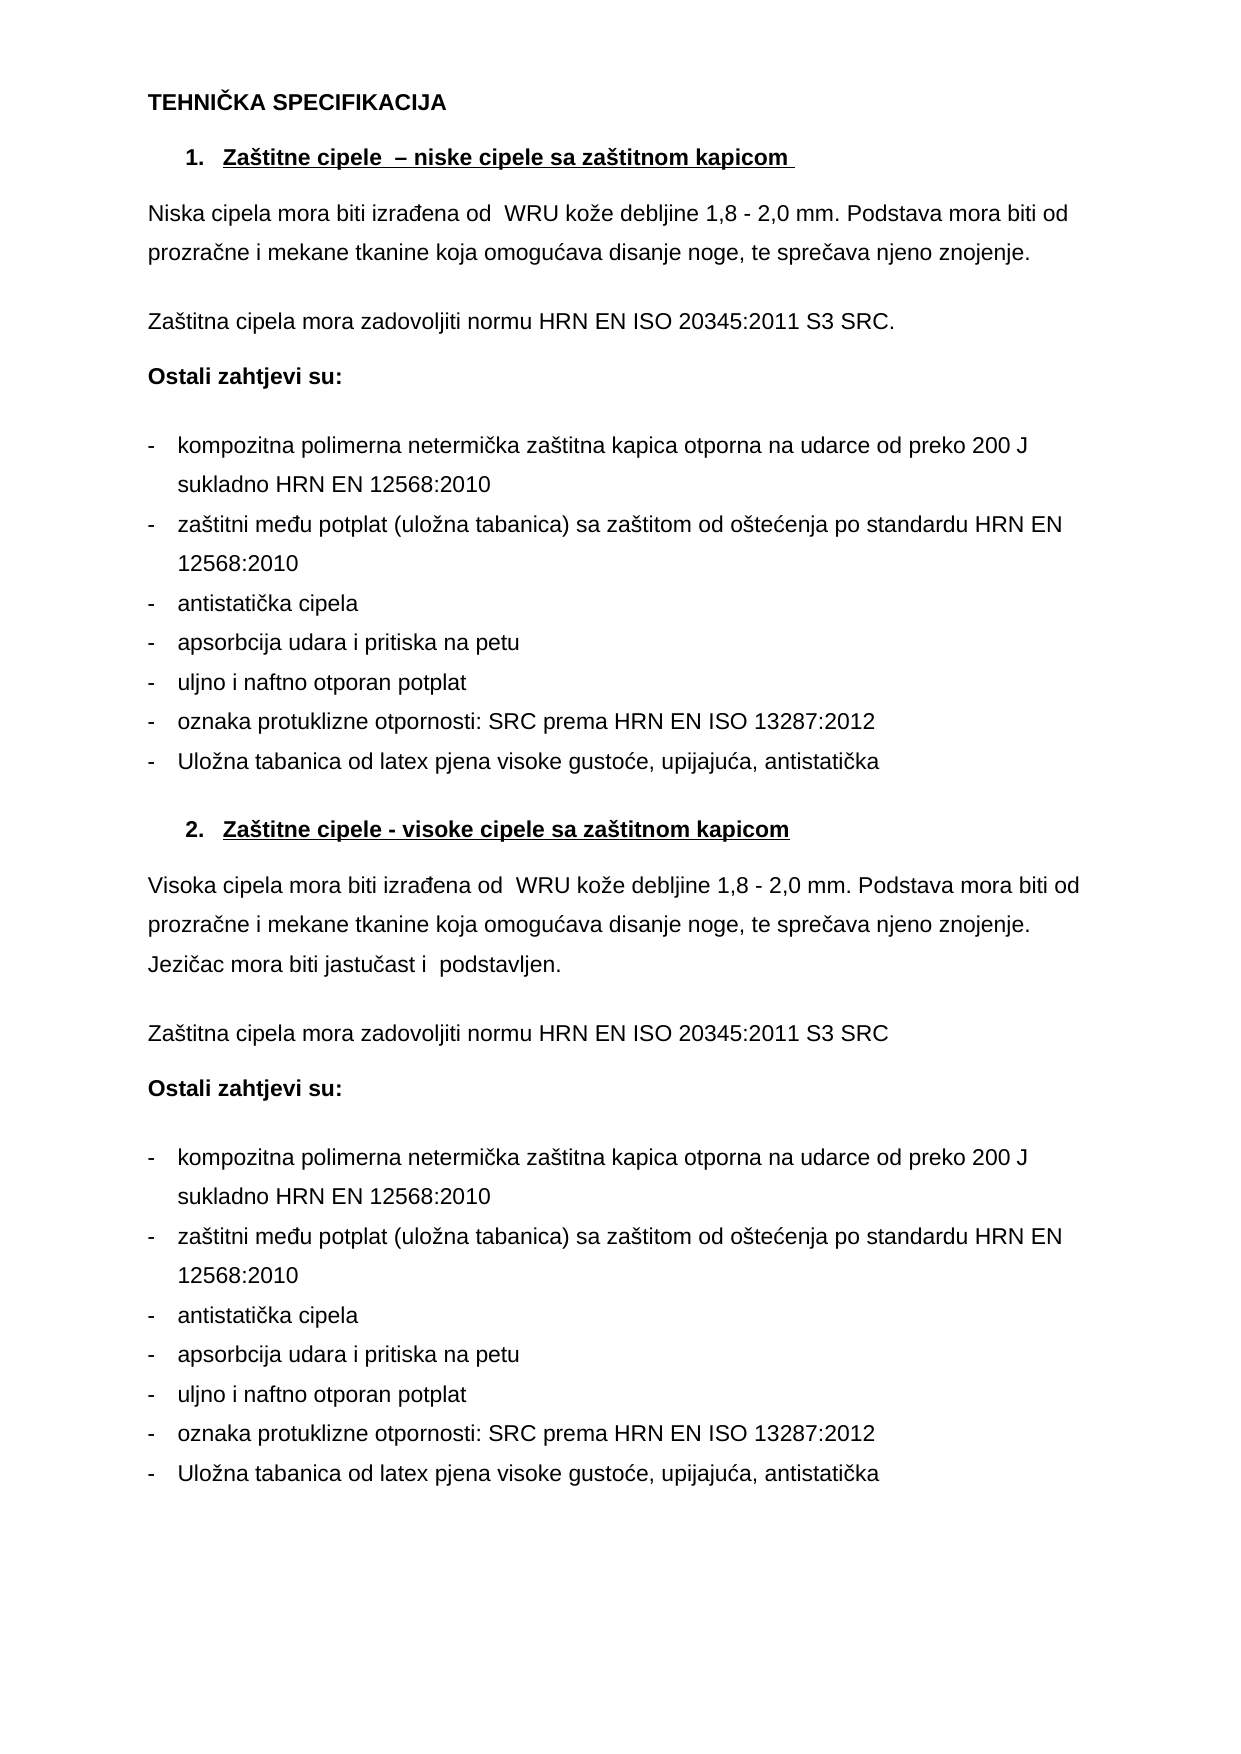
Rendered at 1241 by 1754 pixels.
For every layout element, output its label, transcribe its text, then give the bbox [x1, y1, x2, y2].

list kompozitna polimerna netermička zaštitna kapica otporna na udarce od preko 200 J sukladno HRN EN 12568:2010 [148, 1144, 1093, 1209]
text Zaštitna cipela mora zadovoljiti normu HRN EN ISO 20345:2011 S3 SRC. [148, 308, 1093, 334]
list Zaštitne cipele - visoke cipele sa zaštitnom kapicom [185, 816, 1093, 843]
list zaštitni među potplat (uložna tabanica) sa zaštitom od oštećenja po standardu HRN EN 12568:2010 [148, 1223, 1093, 1288]
text Ostali zahtjevi su: [148, 363, 1093, 390]
text TEHNIČKA SPECIFIKACIJA [148, 89, 1093, 115]
list apsorbcija udara i pritiska na petu [148, 1341, 1093, 1367]
list oznaka protuklizne otpornosti: SRC prema HRN EN ISO 13287:2012 [148, 1420, 1093, 1446]
list antistatička cipela [148, 590, 1093, 616]
list antistatička cipela [148, 1302, 1093, 1328]
text Niska cipela mora biti izrađena od WRU kože debljine 1,8 - 2,0 mm. Podstava mora biti od prozračne i mekane tkanine koja omogućava disanje noge, te sprečava njeno znojenje. [148, 200, 1093, 266]
list uljno i naftno otporan potplat [148, 1381, 1093, 1407]
list uljno i naftno otporan potplat [148, 669, 1093, 695]
text Ostali zahtjevi su: [148, 1075, 1093, 1101]
list Uložna tabanica od latex pjena visoke gustoće, upijajuća, antistatička [148, 748, 1093, 774]
list kompozitna polimerna netermička zaštitna kapica otporna na udarce od preko 200 J sukladno HRN EN 12568:2010 [148, 432, 1093, 498]
list Uložna tabanica od latex pjena visoke gustoće, upijajuća, antistatička [148, 1459, 1093, 1486]
text Visoka cipela mora biti izrađena od WRU kože debljine 1,8 - 2,0 mm. Podstava mora biti od prozračne i mekane tkanine koja omogućava disanje noge, te sprečava njeno znojenje. Jezičac mora biti jastučast i podstavljen. [148, 872, 1093, 977]
list apsorbcija udara i pritiska na petu [148, 629, 1093, 656]
list zaštitni među potplat (uložna tabanica) sa zaštitom od oštećenja po standardu HRN EN 12568:2010 [148, 511, 1093, 577]
list oznaka protuklizne otpornosti: SRC prema HRN EN ISO 13287:2012 [148, 708, 1093, 735]
text Zaštitna cipela mora zadovoljiti normu HRN EN ISO 20345:2011 S3 SRC [148, 1019, 1093, 1046]
list Zaštitne cipele – niske cipele sa zaštitnom kapicom [185, 144, 1093, 171]
